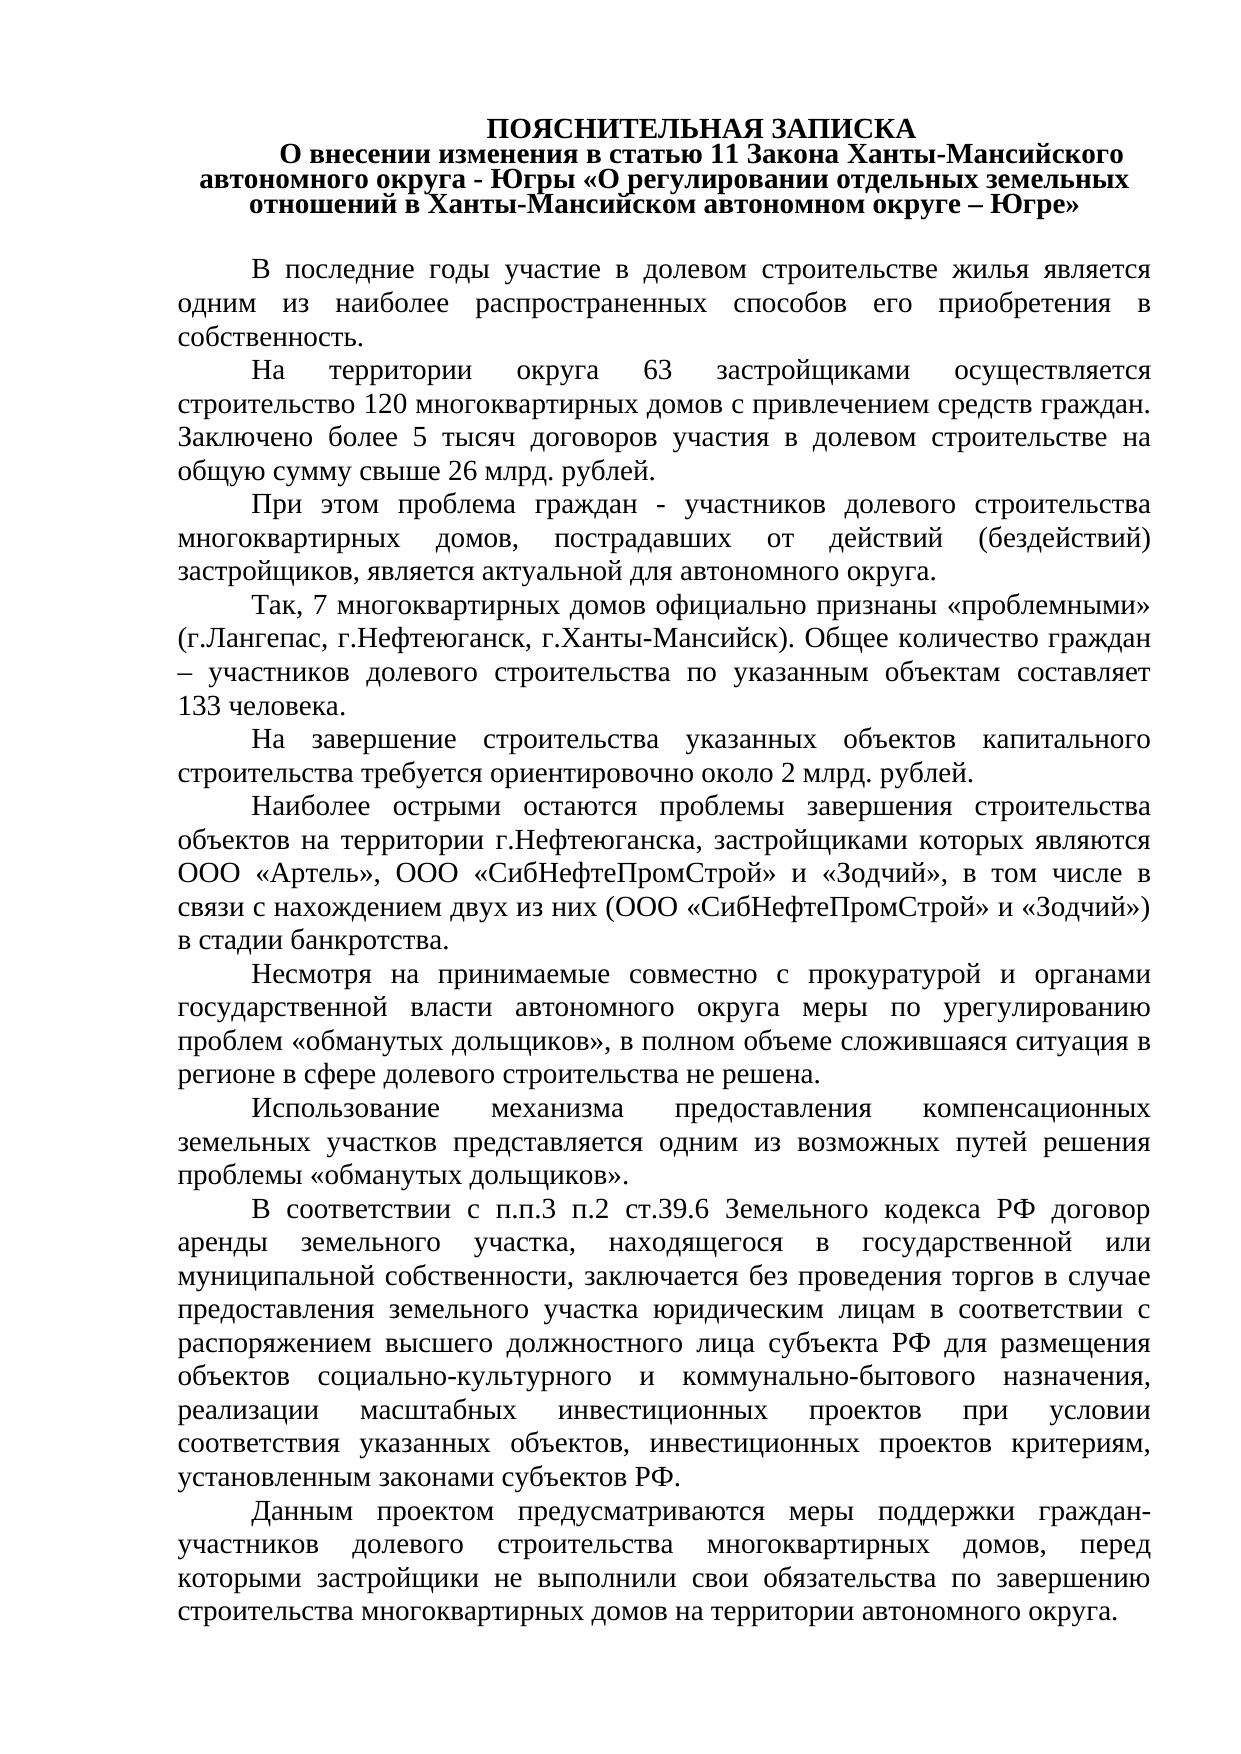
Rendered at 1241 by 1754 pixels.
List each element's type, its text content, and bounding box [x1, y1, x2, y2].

text На территории округа 63 застройщиками осуществляется строительство 120 многоквартирных домов с привлечением средств граждан. Заключено более 5 тысяч договоров участия в долевом строительстве на общую сумму свыше 26 млрд. рублей. [177, 352, 1152, 486]
text Использование механизма предоставления компенсационных земельных участков представляется одним из возможных путей решения проблемы «обманутых дольщиков». [177, 1090, 1152, 1191]
text В соответствии с п.п.3 п.2 ст.39.6 Земельного кодекса РФ договор аренды земельного участка, находящегося в государственной или муниципальной собственности, заключается без проведения торгов в случае предоставления земельного участка юридическим лицам в соответствии с распоряжением высшего должностного лица субъекта РФ для размещения объектов социально-культурного и коммунально-бытового назначения, реализации масштабных инвестиционных проектов при условии соответствия указанных объектов, инвестиционных проектов критериям, установленным законами субъектов РФ. [177, 1191, 1152, 1493]
text В последние годы участие в долевом строительстве жилья является одним из наиболее распространенных способов его приобретения в собственность. [177, 252, 1152, 352]
text Несмотря на принимаемые совместно с прокуратурой и органами государственной власти автономного округа меры по урегулированию проблем «обманутых дольщиков», в полном объеме сложившаяся ситуация в регионе в сфере долевого строительства не решена. [177, 956, 1152, 1090]
text При этом проблема граждан - участников долевого строительства многоквартирных домов, пострадавших от действий (бездействий) застройщиков, является актуальной для автономного округа. [177, 486, 1152, 587]
text На завершение строительства указанных объектов капитального строительства требуется ориентировочно около 2 млрд. рублей. [177, 721, 1152, 788]
text Наиболее острыми остаются проблемы завершения строительства объектов на территории г.Нефтеюганска, застройщиками которых являются ООО «Артель», ООО «СибНефтеПромСтрой» и «Зодчий», в том числе в связи с нахождением двух из них (ООО «СибНефтеПромСтрой» и «Зодчий») в стадии банкротства. [177, 788, 1152, 956]
title О внесении изменения в статью 11 Закона Ханты-Мансийского автономного округа - Югры «О регулировании отдельных земельных отношений в Ханты-Мансийском автономном округе – Югре» [177, 143, 1152, 218]
text ПОЯСНИТЕЛЬНАЯ ЗАПИСКА [177, 118, 1152, 143]
text Данным проектом предусматриваются меры поддержки граждан-участников долевого строительства многоквартирных домов, перед которыми застройщики не выполнили свои обязательства по завершению строительства многоквартирных домов на территории автономного округа. [177, 1493, 1152, 1627]
text Так, 7 многоквартирных домов официально признаны «проблемными» (г.Лангепас, г.Нефтеюганск, г.Ханты-Мансийск). Общее количество граждан – участников долевого строительства по указанным объектам составляет 133 человека. [177, 587, 1152, 721]
